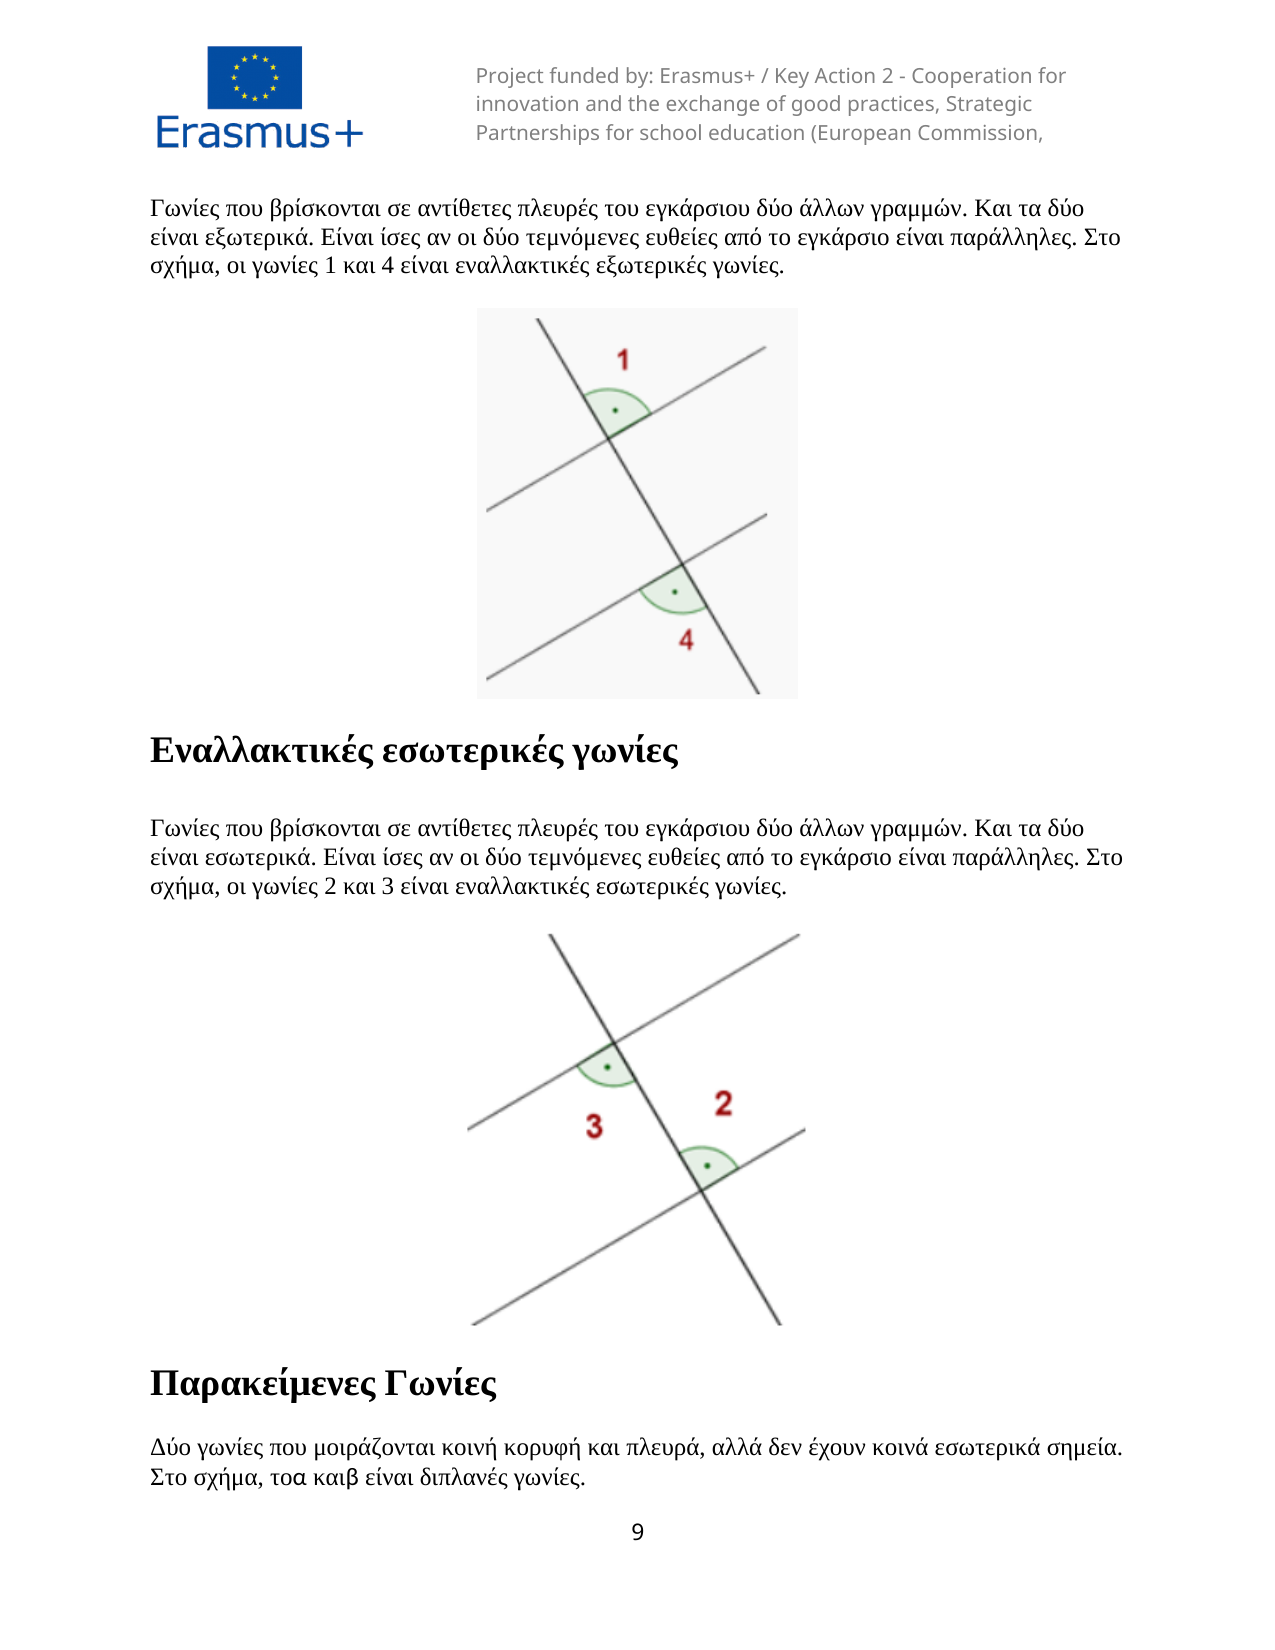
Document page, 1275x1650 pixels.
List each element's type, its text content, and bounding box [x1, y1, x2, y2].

text Γωνίες που βρίσκονται σε αντίθετες πλευρές του εγκάρσιου δύο άλλων γραμμών. Και τα δύο είναι εξωτερικά. Είναι ίσες αν οι δύο τεμνόμενες ευθείες από το εγκάρσιο είναι παράλληλες. Στο σχήμα, οι γωνίες 1 και 4 είναι εναλλακτικές εξωτερικές γωνίες. [150, 193, 1125, 279]
text Παρακείμενες Γωνίες [150, 1360, 1125, 1403]
text Γωνίες που βρίσκονται σε αντίθετες πλευρές του εγκάρσιου δύο άλλων γραμμών. Και τα δύο είναι εσωτερικά. Είναι ίσες αν οι δύο τεμνόμενες ευθείες από το εγκάρσιο είναι παράλληλες. Στο σχήμα, οι γωνίες 2 και 3 είναι εναλλακτικές εσωτερικές γωνίες. [150, 813, 1125, 899]
picture [150, 28, 366, 150]
picture [463, 928, 812, 1332]
picture [477, 308, 798, 699]
text Εναλλακτικές εσωτερικές γωνίες [150, 727, 1125, 770]
text Δύο γωνίες που μοιράζονται κοινή κορυφή και πλευρά, αλλά δεν έχουν κοινά εσωτερικά σημεία. Στο σχήμα, τοα καιβ είναι διπλανές γωνίες. [150, 1432, 1125, 1491]
